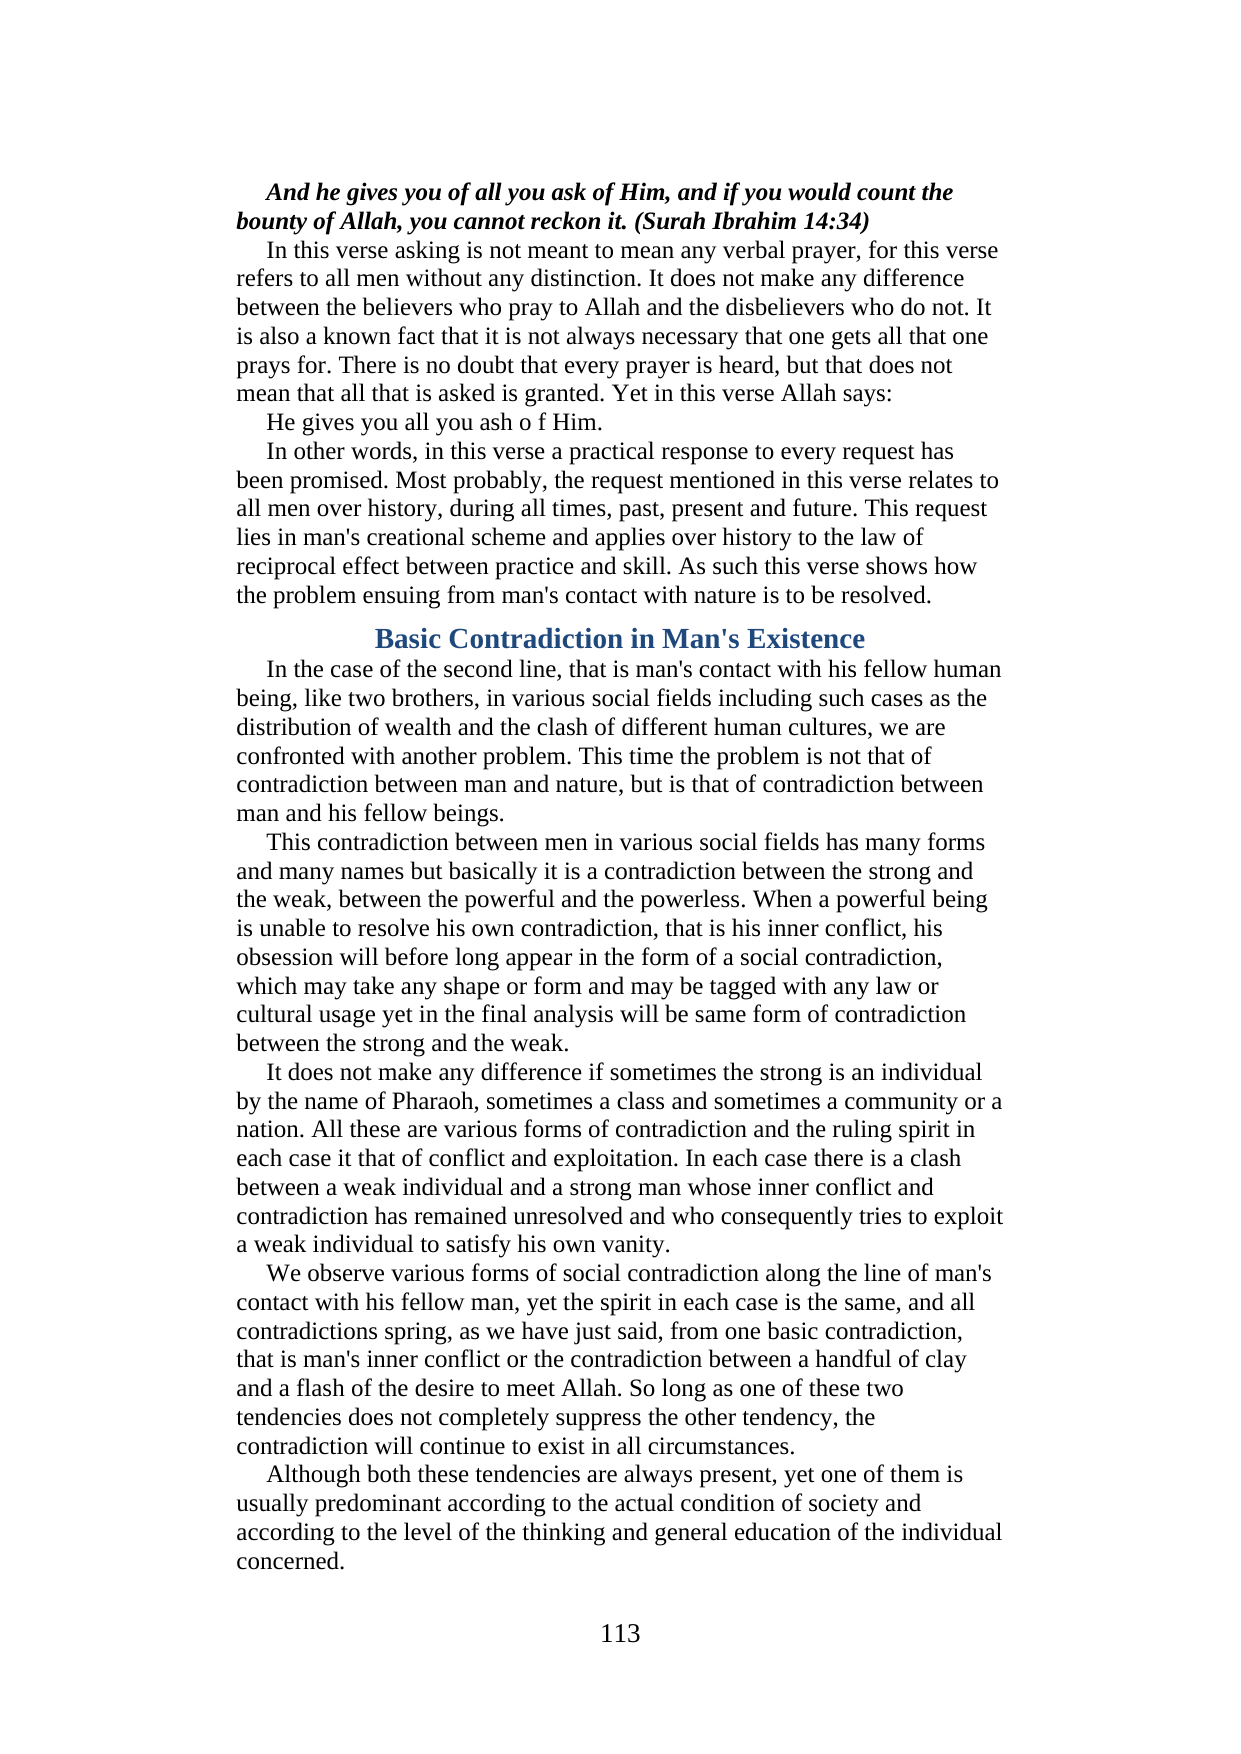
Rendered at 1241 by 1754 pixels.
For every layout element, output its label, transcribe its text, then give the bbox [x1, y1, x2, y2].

text In other words, in this verse a practical response to every request has been promised. Most probably, the request mentioned in this verse relates to all men over history, during all times, past, present and future. This request lies in man's creational scheme and applies over history to the law of reciprocal effect between practice and skill. As such this verse shows how the problem ensuing from man's contact with nature is to be resolved. [236, 436, 1004, 608]
text He gives you all you ash o f Him. [236, 407, 1004, 436]
subtitle Basic Contradiction in Man's Existence [236, 621, 1004, 654]
text Although both these tendencies are always present, yet one of them is usually predominant according to the actual condition of society and according to the level of the thinking and general education of the individual concerned. [236, 1459, 1004, 1574]
text It does not make any difference if sometimes the strong is an individual by the name of Pharaoh, sometimes a class and sometimes a community or a nation. All these are various forms of contradiction and the ruling spirit in each case it that of conflict and exploitation. In each case there is a clash between a weak individual and a strong man whose inner conflict and contradiction has remained unresolved and who consequently tries to exploit a weak individual to satisfy his own vanity. [236, 1057, 1004, 1258]
text And he gives you of all you ask of Him, and if you would count the bounty of Allah, you cannot reckon it. (Surah Ibrahim 14:34) [236, 177, 1004, 235]
text In this verse asking is not meant to mean any verbal prayer, for this verse refers to all men without any distinction. It does not make any difference between the believers who pray to Allah and the disbelievers who do not. It is also a known fact that it is not always necessary that one gets all that one prays for. There is no doubt that every prayer is heard, but that does not mean that all that is asked is granted. Yet in this verse Allah says: [236, 235, 1004, 407]
text We observe various forms of social contradiction along the line of man's contact with his fellow man, yet the spirit in each case is the same, and all contradictions spring, as we have just said, from one basic contradiction, that is man's inner conflict or the contradiction between a handful of clay and a flash of the desire to meet Allah. So long as one of these two tendencies does not completely suppress the other tendency, the contradiction will continue to exist in all circumstances. [236, 1258, 1004, 1459]
text In the case of the second line, that is man's contact with his fellow human being, like two brothers, in various social fields including such cases as the distribution of wealth and the clash of different human cultures, we are confronted with another problem. This time the problem is not that of contradiction between man and nature, but is that of contradiction between man and his fellow beings. [236, 654, 1004, 827]
text This contradiction between men in various social fields has many forms and many names but basically it is a contradiction between the strong and the weak, between the powerful and the powerless. When a powerful being is unable to resolve his own contradiction, that is his inner conflict, his obsession will before long appear in the form of a social contradiction, which may take any shape or form and may be tagged with any law or cultural usage yet in the final analysis will be same form of contradiction between the strong and the weak. [236, 827, 1004, 1057]
